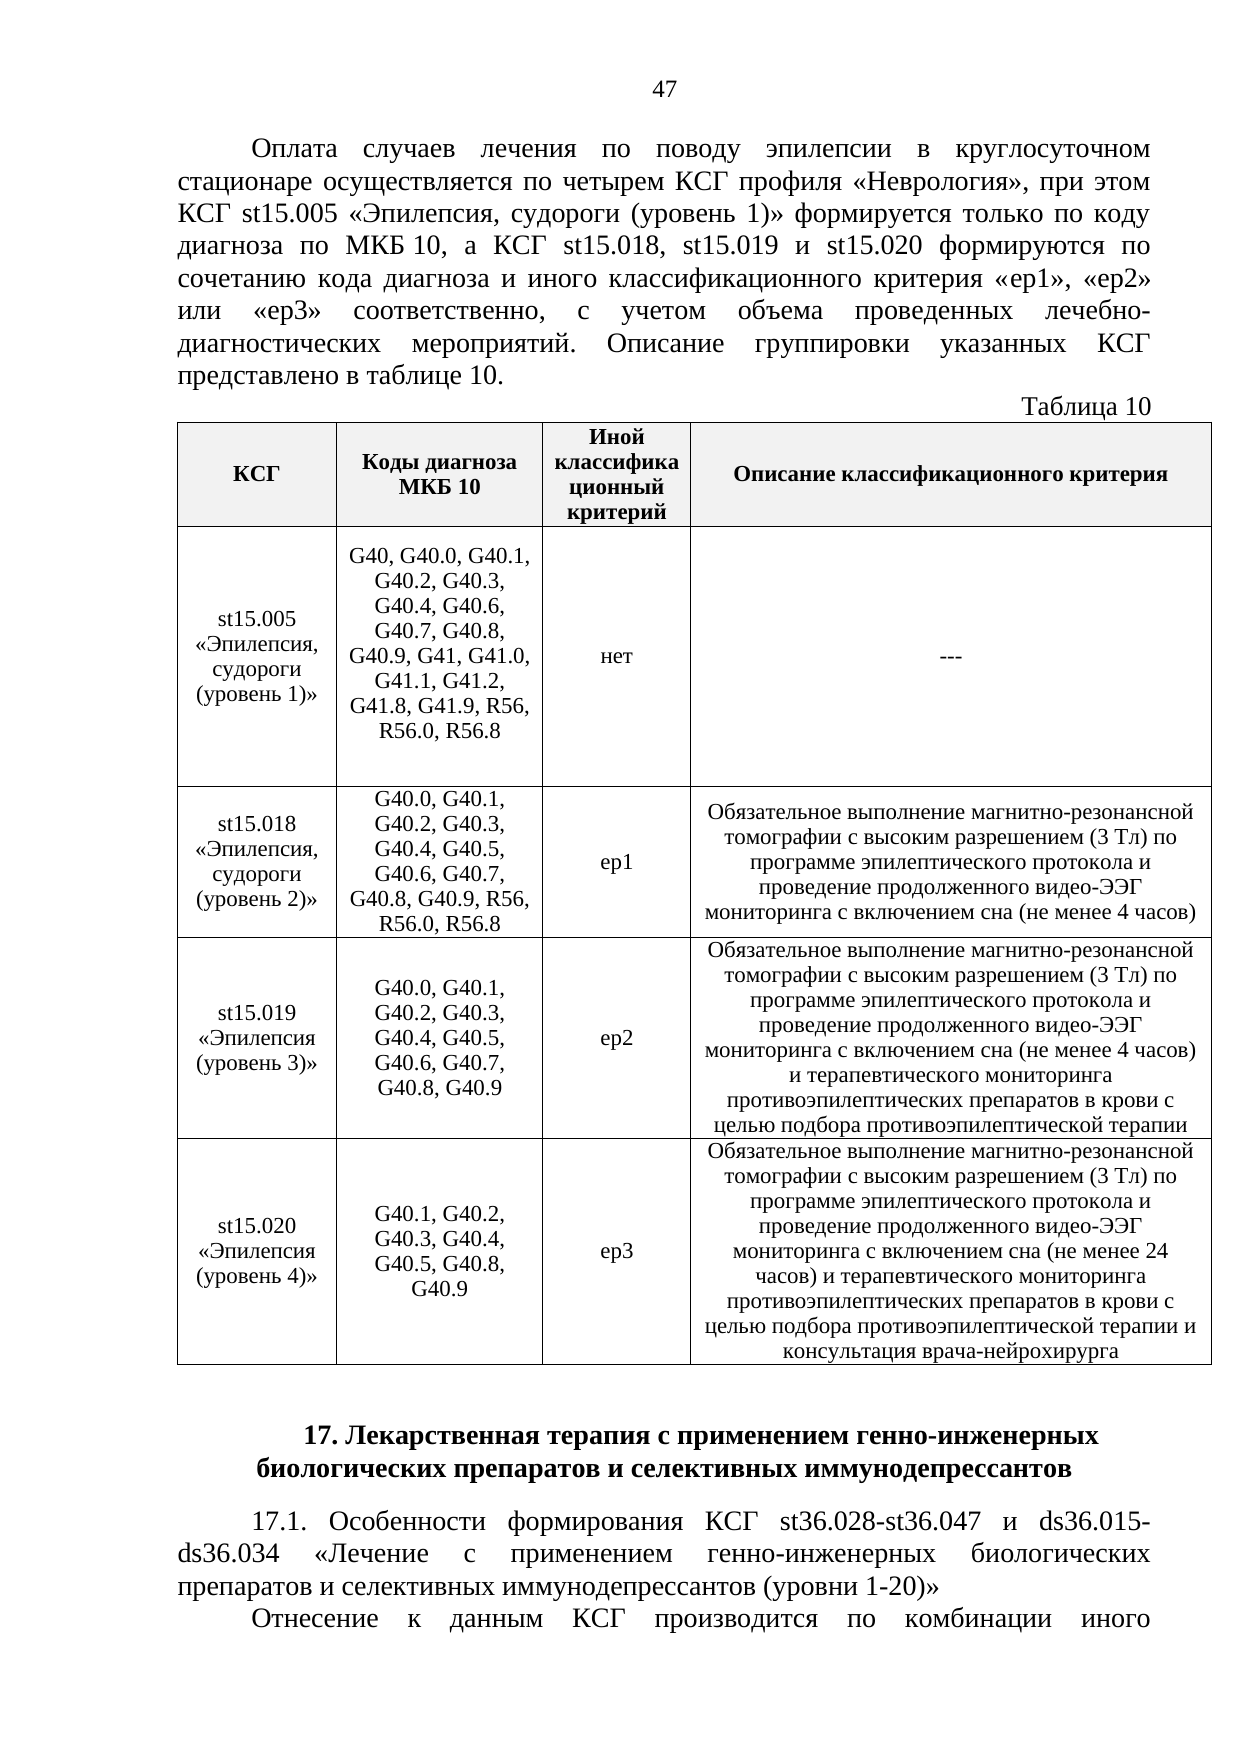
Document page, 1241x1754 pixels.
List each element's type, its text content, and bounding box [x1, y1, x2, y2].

table_cell Обязательное выполнение магнитно-резонансной томографии с высоким разрешением (3 Тл) по программе эпилептического протокола и проведение продолженного видео-ЭЭГ мониторинга с включением сна (не менее 4 часов) [691, 787, 1211, 937]
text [177, 1601, 1152, 1633]
table_cell st15.020 «Эпилепсия (уровень 4)» [178, 1139, 336, 1364]
table_header Описание классификационного критерия [691, 423, 1211, 526]
table_cell G40.0, G40.1, G40.2, G40.3, G40.4, G40.5, G40.6, G40.7, G40.8, G40.9 [337, 938, 542, 1138]
table_cell ep2 [543, 938, 690, 1138]
table_cell G40, G40.0, G40.1, G40.2, G40.3, G40.4, G40.6, G40.7, G40.8, G40.9, G41, G41.0, G41.1, G41.2, G41.8, G41.9, R56, R56.0, R56.8 [337, 527, 542, 786]
table_cell st15.019 «Эпилепсия (уровень 3)» [178, 938, 336, 1138]
table_header Коды диагноза МКБ 10 [337, 423, 542, 526]
table_cell ep3 [543, 1139, 690, 1364]
table_header КСГ [178, 423, 336, 526]
table_header Иной классификационный критерий [543, 423, 690, 526]
table_cell st15.005 «Эпилепсия, судороги (уровень 1)» [178, 527, 336, 786]
table_cell G40.1, G40.2, G40.3, G40.4, G40.5, G40.8, G40.9 [337, 1139, 542, 1364]
table_cell ep1 [543, 787, 690, 937]
table_cell --- [691, 527, 1211, 786]
table_cell Обязательное выполнение магнитно-резонансной томографии с высоким разрешением (3 Тл) по программе эпилептического протокола и проведение продолженного видео-ЭЭГ мониторинга с включением сна (не менее 4 часов) и терапевтического мониторинга противоэпилептических препаратов в крови с целью подбора противоэпилептической терапии [691, 938, 1211, 1138]
table_cell st15.018 «Эпилепсия, судороги (уровень 2)» [178, 787, 336, 937]
subtitle 17.1. Особенности формирования КСГ st36.028-st36.047 и ds36.015-ds36.034 «Лечение с применением генно-инженерных биологических препаратов и селективных иммунодепрессантов (уровни 1-20)» [177, 1504, 1152, 1601]
table_cell G40.0, G40.1, G40.2, G40.3, G40.4, G40.5, G40.6, G40.7, G40.8, G40.9, R56, R56.0, R56.8 [337, 787, 542, 937]
subtitle 17. Лекарственная терапия с применением генно-инженерных биологических препаратов и селективных иммунодепрессантов [177, 1418, 1152, 1483]
table_cell нет [543, 527, 690, 786]
text Оплата случаев лечения по поводу эпилепсии в круглосуточном стационаре осуществляется по четырем КСГ профиля «Неврология», при этом КСГ st15.005 «Эпилепсия, судороги (уровень 1)» формируется только по коду диагноза по МКБ 10, а КСГ st15.018, st15.019 и st15.020 формируются по сочетанию кода диагноза и иного классификационного критерия «ep1», «ep2» или «ep3» соответственно, с учетом объема проведенных лечебно-диагностических мероприятий. Описание группировки указанных КСГ представлено в таблице 10. [177, 131, 1152, 390]
text Таблица 10 [177, 390, 1152, 422]
table_cell Обязательное выполнение магнитно-резонансной томографии с высоким разрешением (3 Тл) по программе эпилептического протокола и проведение продолженного видео-ЭЭГ мониторинга с включением сна (не менее 24 часов) и терапевтического мониторинга противоэпилептических препаратов в крови с целью подбора противоэпилептической терапии и консультация врача-нейрохирурга [691, 1139, 1211, 1364]
